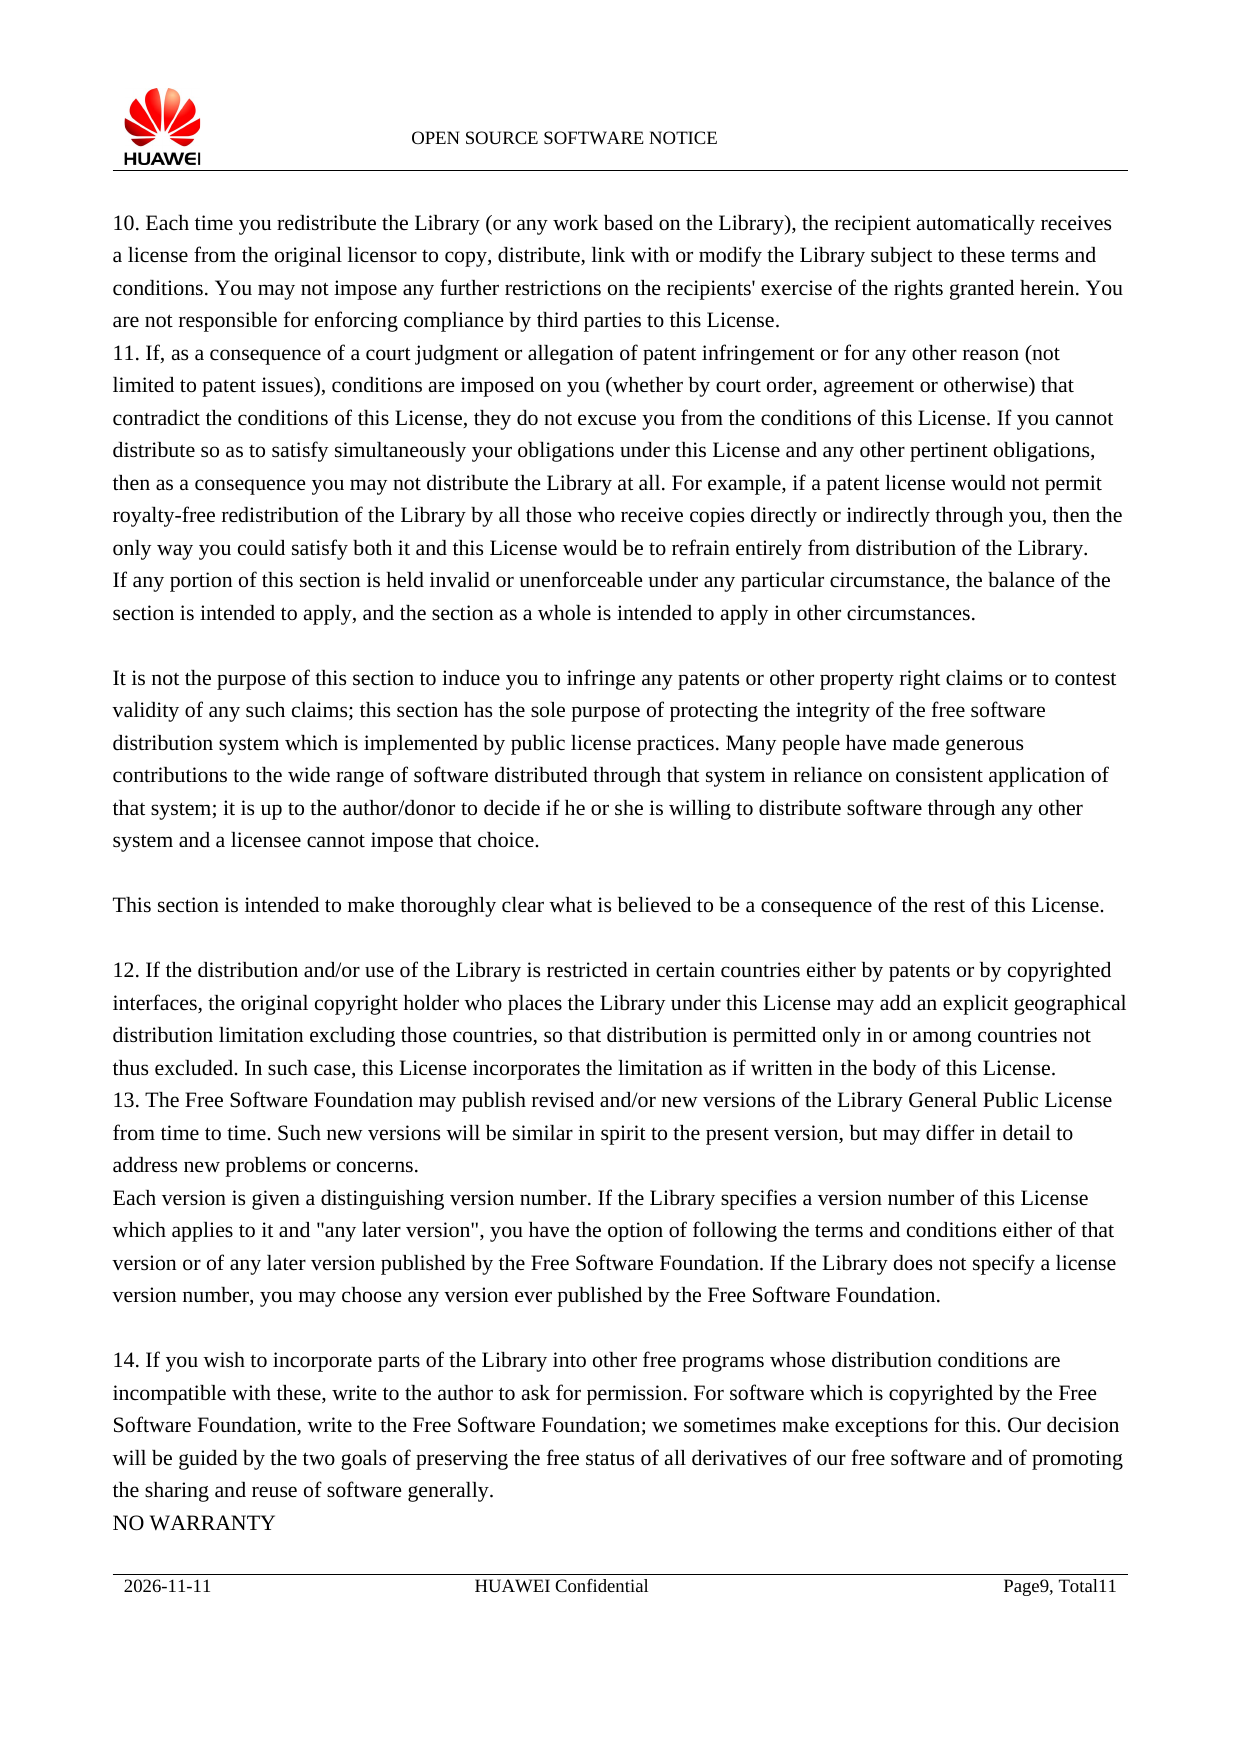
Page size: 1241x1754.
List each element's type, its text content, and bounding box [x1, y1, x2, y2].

picture [124, 88, 201, 165]
